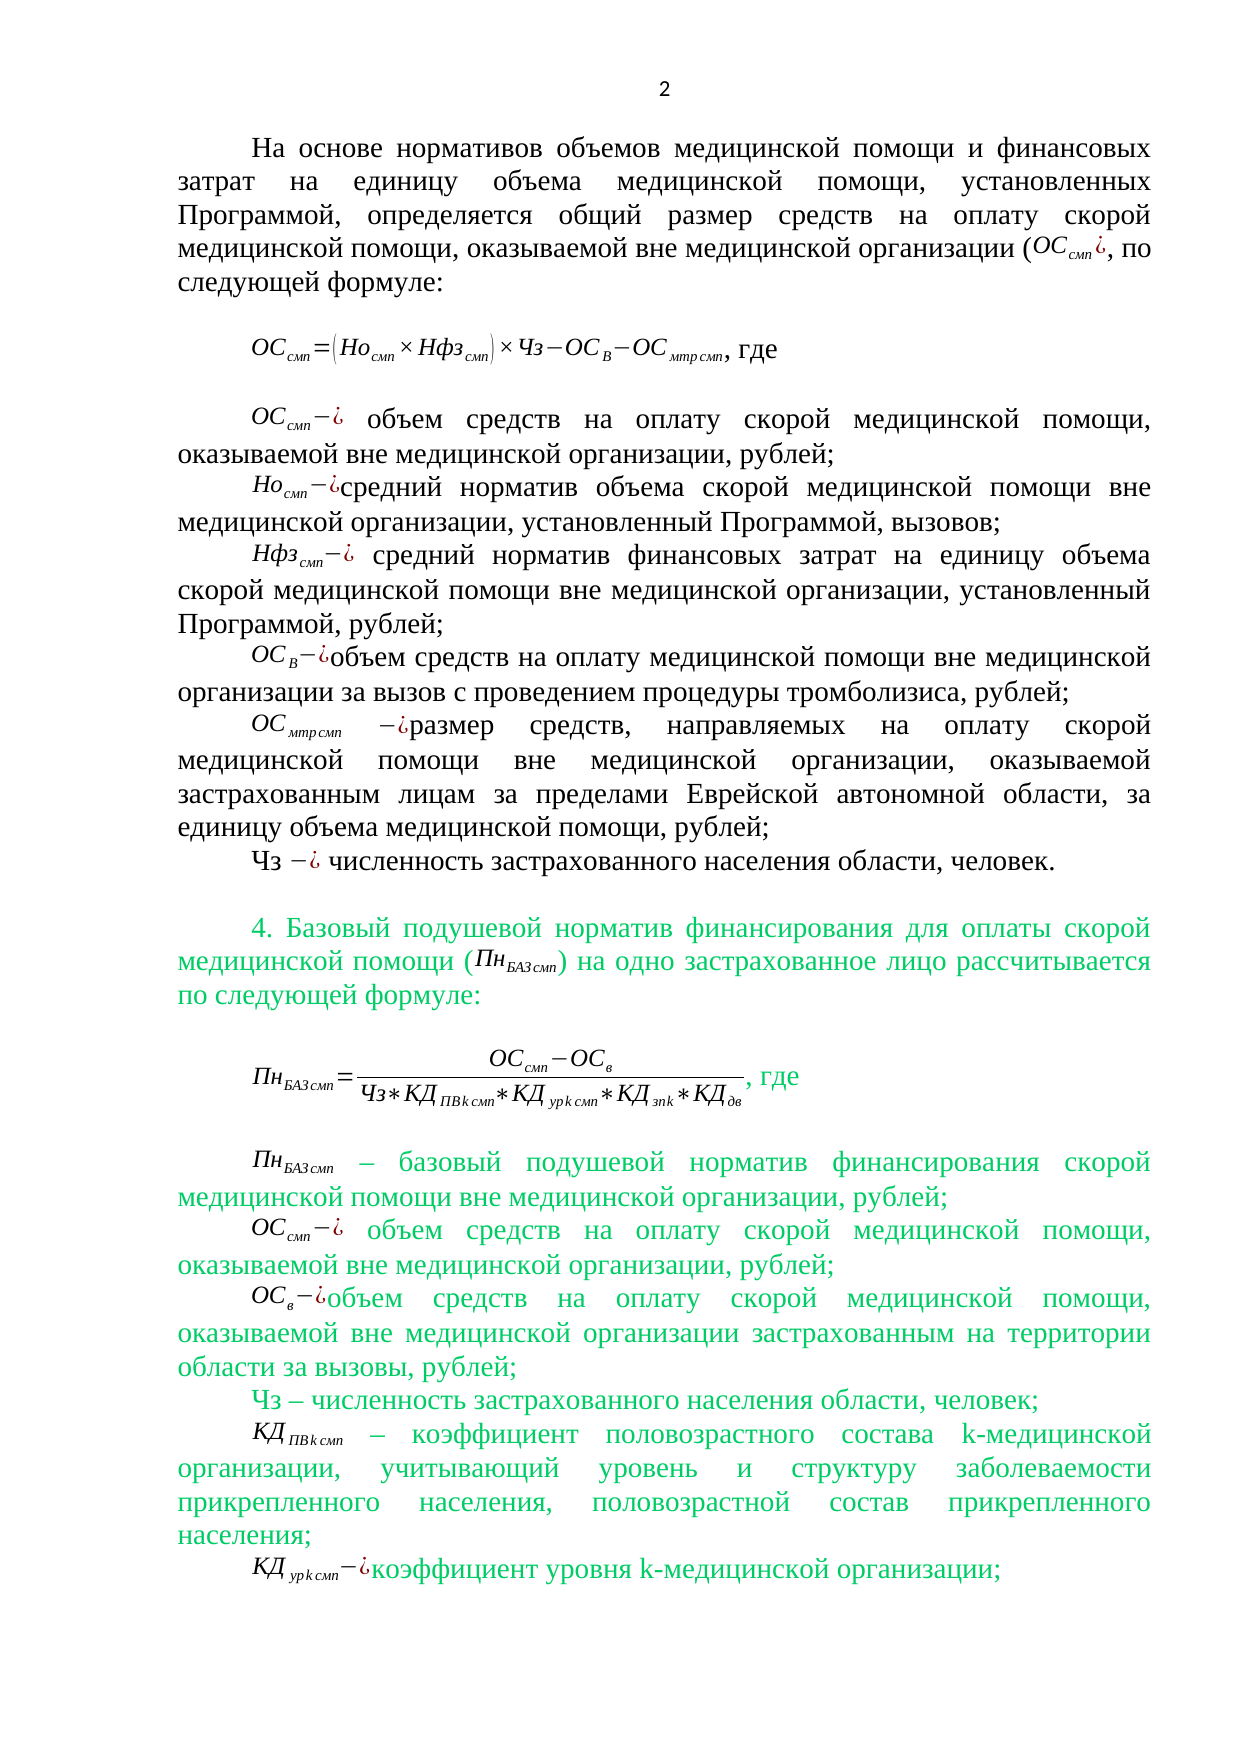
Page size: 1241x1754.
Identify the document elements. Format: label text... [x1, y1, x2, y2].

text коэффициент уровня k-медицинской организации; [177, 1551, 1152, 1586]
text размер средств, направляемых на оплату скорой медицинской помощи вне медицинской организации, оказываемой застрахованным лицам за пределами Еврейской автономной области, за единицу объема медицинской помощи, рублей; [177, 707, 1152, 843]
text , где [177, 331, 1152, 367]
text объем средств на оплату скорой медицинской помощи, оказываемой вне медицинской организации застрахованным на территории области за вызовы, рублей; [177, 1280, 1152, 1382]
text Чз численность застрахованного населения области, человек. [177, 843, 1152, 876]
list 4. Базовый подушевой норматив финансирования для оплаты скорой медицинской помощи () на одно застрахованное лицо рассчитывается по следующей формуле: [177, 910, 1152, 1011]
text объем средств на оплату медицинской помощи вне медицинской организации за вызов с проведением процедуры тромболизиса, рублей; [177, 639, 1152, 707]
text На основе нормативов объемов медицинской помощи и финансовых затрат на единицу объема медицинской помощи, установленных Программой, определяется общий размер средств на оплату скорой медицинской помощи, оказываемой вне медицинской организации (, по следующей формуле: [177, 130, 1152, 298]
text средний норматив объема скорой медицинской помощи вне медицинской организации, установленный Программой, вызовов; [177, 469, 1152, 537]
text – коэффициент половозрастного состава k-медицинской организации, учитывающий уровень и структуру заболеваемости прикрепленного населения, половозрастной состав прикрепленного населения; [177, 1416, 1152, 1551]
text Чз – численность застрахованного населения области, человек; [177, 1382, 1152, 1416]
text объем средств на оплату скорой медицинской помощи, оказываемой вне медицинской организации, рублей; [177, 1212, 1152, 1280]
text средний норматив финансовых затрат на единицу объема скорой медицинской помощи вне медицинской организации, установленный Программой, рублей; [177, 537, 1152, 639]
text – базовый подушевой норматив финансирования скорой медицинской помощи вне медицинской организации, рублей; [177, 1144, 1152, 1212]
text , где [177, 1044, 1152, 1110]
text объем средств на оплату скорой медицинской помощи, оказываемой вне медицинской организации, рублей; [177, 401, 1152, 469]
